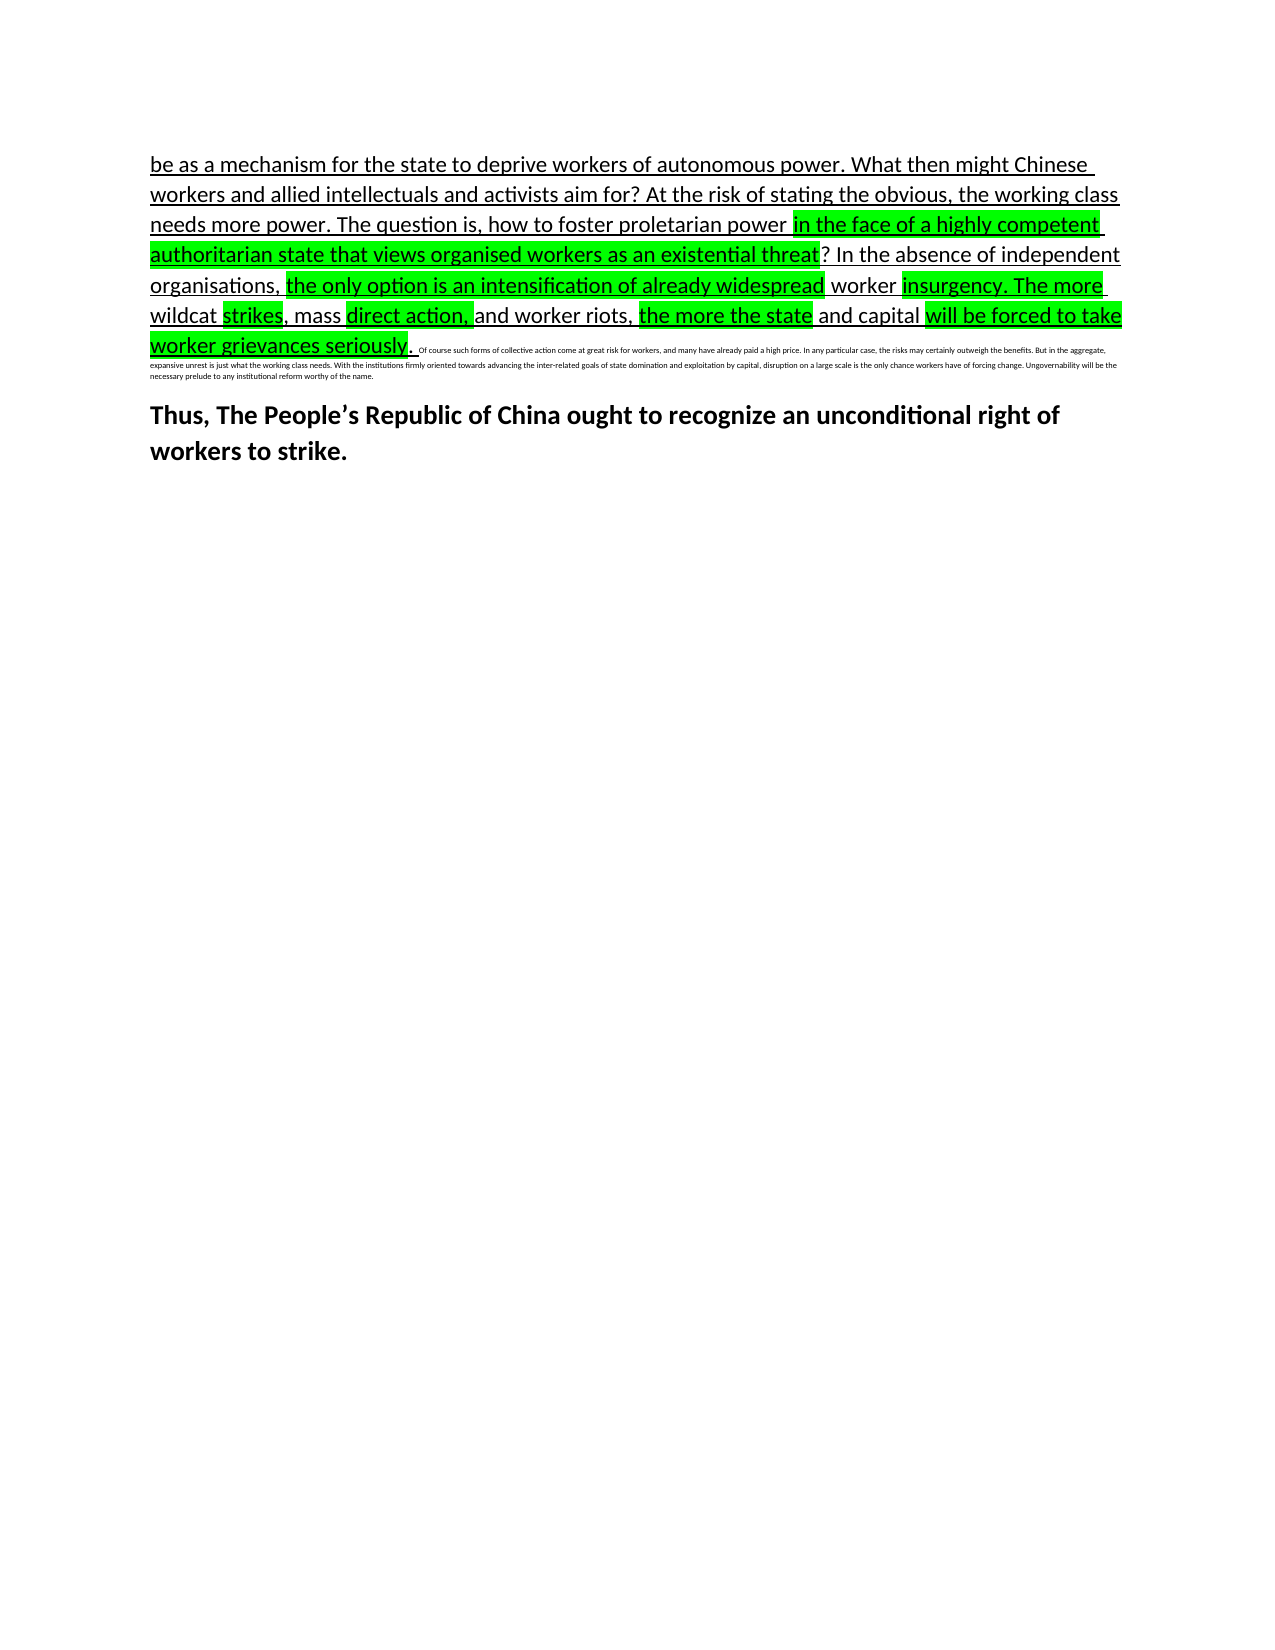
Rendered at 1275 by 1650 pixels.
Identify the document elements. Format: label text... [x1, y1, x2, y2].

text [150, 150, 1125, 381]
subtitle Thus, The People’s Republic of China ought to recognize an unconditional right of workers to strike. [150, 398, 1125, 467]
